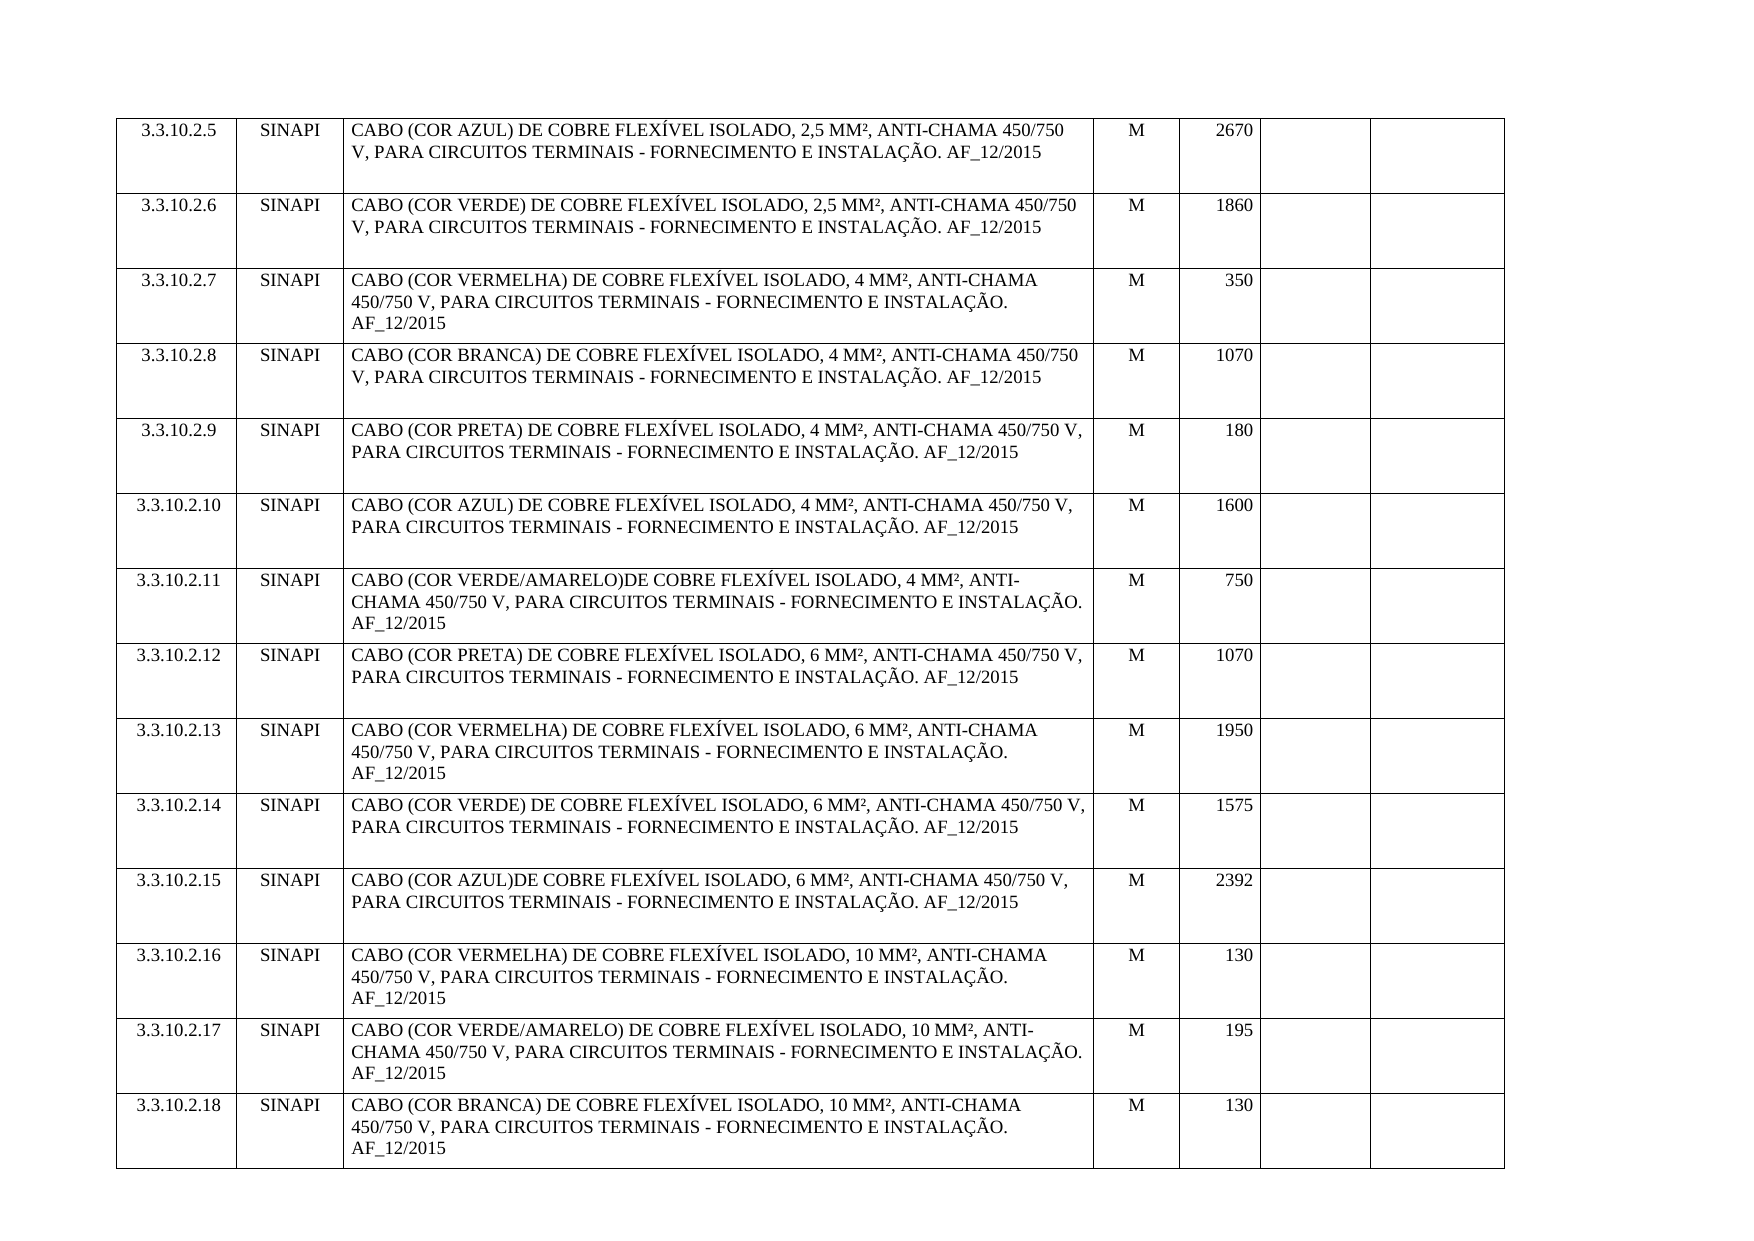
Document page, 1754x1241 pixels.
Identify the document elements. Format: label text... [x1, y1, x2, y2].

table_cell 3.3.10.2.16 [117, 944, 236, 1018]
table_cell [1371, 1019, 1504, 1093]
table_cell [1261, 644, 1370, 718]
table_cell 3.3.10.2.13 [117, 719, 236, 793]
table_cell M [1094, 869, 1179, 943]
table_cell [1371, 794, 1504, 868]
table_cell [1371, 269, 1504, 343]
table_cell M [1094, 344, 1179, 418]
table_cell CABO (COR PRETA) DE COBRE FLEXÍVEL ISOLADO, 4 MM², ANTI-CHAMA 450/750 V, PARA CIRCUITOS TERMINAIS - FORNECIMENTO E INSTALAÇÃO. AF_12/2015 [344, 419, 1093, 493]
table_cell M [1094, 719, 1179, 793]
table_cell SINAPI [237, 644, 343, 718]
table_cell 130 [1180, 1094, 1260, 1168]
table_cell [1261, 194, 1370, 268]
table_cell SINAPI [237, 119, 343, 193]
table_cell [1371, 494, 1504, 568]
table_cell 1600 [1180, 494, 1260, 568]
table_cell 3.3.10.2.7 [117, 269, 236, 343]
table_cell [1261, 1094, 1370, 1168]
table_cell CABO (COR BRANCA) DE COBRE FLEXÍVEL ISOLADO, 10 MM², ANTI-CHAMA 450/750 V, PARA CIRCUITOS TERMINAIS - FORNECIMENTO E INSTALAÇÃO. AF_12/2015 [344, 1094, 1093, 1168]
table_cell SINAPI [237, 194, 343, 268]
table_cell M [1094, 1094, 1179, 1168]
table_cell 3.3.10.2.17 [117, 1019, 236, 1093]
table_cell M [1094, 269, 1179, 343]
table_cell 180 [1180, 419, 1260, 493]
table_cell [1371, 119, 1504, 193]
table_cell [1261, 719, 1370, 793]
table_cell SINAPI [237, 569, 343, 643]
table_cell 3.3.10.2.6 [117, 194, 236, 268]
table_cell SINAPI [237, 869, 343, 943]
table_cell 3.3.10.2.15 [117, 869, 236, 943]
table_cell M [1094, 194, 1179, 268]
table_cell [1371, 719, 1504, 793]
table_cell M [1094, 644, 1179, 718]
table_cell CABO (COR VERMELHA) DE COBRE FLEXÍVEL ISOLADO, 4 MM², ANTI-CHAMA 450/750 V, PARA CIRCUITOS TERMINAIS - FORNECIMENTO E INSTALAÇÃO. AF_12/2015 [344, 269, 1093, 343]
table_cell 2392 [1180, 869, 1260, 943]
table_cell 2670 [1180, 119, 1260, 193]
table_cell [1261, 569, 1370, 643]
table_cell [1371, 644, 1504, 718]
table_cell 3.3.10.2.18 [117, 1094, 236, 1168]
table_cell [1261, 869, 1370, 943]
table_cell [1261, 944, 1370, 1018]
table_cell SINAPI [237, 269, 343, 343]
table_cell SINAPI [237, 794, 343, 868]
table_cell 1070 [1180, 644, 1260, 718]
table_cell [1371, 194, 1504, 268]
table_cell M [1094, 119, 1179, 193]
table_cell M [1094, 419, 1179, 493]
table_cell 350 [1180, 269, 1260, 343]
table_cell 3.3.10.2.5 [117, 119, 236, 193]
table_cell 3.3.10.2.11 [117, 569, 236, 643]
table_cell SINAPI [237, 1019, 343, 1093]
table_cell [1261, 119, 1370, 193]
table_cell [1261, 419, 1370, 493]
table_cell SINAPI [237, 719, 343, 793]
table_cell [1371, 869, 1504, 943]
table_cell [1261, 1019, 1370, 1093]
table_cell M [1094, 944, 1179, 1018]
table_cell SINAPI [237, 494, 343, 568]
table_cell M [1094, 794, 1179, 868]
table_cell 3.3.10.2.12 [117, 644, 236, 718]
table_cell SINAPI [237, 1094, 343, 1168]
table_cell M [1094, 1019, 1179, 1093]
table_cell 1860 [1180, 194, 1260, 268]
table_cell 1070 [1180, 344, 1260, 418]
table_cell CABO (COR VERDE/AMARELO) DE COBRE FLEXÍVEL ISOLADO, 10 MM², ANTI-CHAMA 450/750 V, PARA CIRCUITOS TERMINAIS - FORNECIMENTO E INSTALAÇÃO. AF_12/2015 [344, 1019, 1093, 1093]
table_cell CABO (COR BRANCA) DE COBRE FLEXÍVEL ISOLADO, 4 MM², ANTI-CHAMA 450/750 V, PARA CIRCUITOS TERMINAIS - FORNECIMENTO E INSTALAÇÃO. AF_12/2015 [344, 344, 1093, 418]
table_cell 3.3.10.2.9 [117, 419, 236, 493]
table_cell CABO (COR VERDE) DE COBRE FLEXÍVEL ISOLADO, 6 MM², ANTI-CHAMA 450/750 V, PARA CIRCUITOS TERMINAIS - FORNECIMENTO E INSTALAÇÃO. AF_12/2015 [344, 794, 1093, 868]
table_cell [1371, 944, 1504, 1018]
table_cell 3.3.10.2.10 [117, 494, 236, 568]
table_cell 750 [1180, 569, 1260, 643]
table_cell 3.3.10.2.14 [117, 794, 236, 868]
table_cell CABO (COR VERMELHA) DE COBRE FLEXÍVEL ISOLADO, 6 MM², ANTI-CHAMA 450/750 V, PARA CIRCUITOS TERMINAIS - FORNECIMENTO E INSTALAÇÃO. AF_12/2015 [344, 719, 1093, 793]
table_cell [1371, 1094, 1504, 1168]
table_cell SINAPI [237, 944, 343, 1018]
table_cell SINAPI [237, 419, 343, 493]
table_cell [1261, 269, 1370, 343]
table_cell [1261, 344, 1370, 418]
table_cell [1371, 344, 1504, 418]
table_cell 3.3.10.2.8 [117, 344, 236, 418]
table_cell CABO (COR AZUL) DE COBRE FLEXÍVEL ISOLADO, 4 MM², ANTI-CHAMA 450/750 V, PARA CIRCUITOS TERMINAIS - FORNECIMENTO E INSTALAÇÃO. AF_12/2015 [344, 494, 1093, 568]
table_cell SINAPI [237, 344, 343, 418]
table_cell [1261, 794, 1370, 868]
table_cell CABO (COR AZUL) DE COBRE FLEXÍVEL ISOLADO, 2,5 MM², ANTI-CHAMA 450/750 V, PARA CIRCUITOS TERMINAIS - FORNECIMENTO E INSTALAÇÃO. AF_12/2015 [344, 119, 1093, 193]
table_cell 195 [1180, 1019, 1260, 1093]
table_cell 1575 [1180, 794, 1260, 868]
table_cell CABO (COR VERMELHA) DE COBRE FLEXÍVEL ISOLADO, 10 MM², ANTI-CHAMA 450/750 V, PARA CIRCUITOS TERMINAIS - FORNECIMENTO E INSTALAÇÃO. AF_12/2015 [344, 944, 1093, 1018]
table_cell [1261, 494, 1370, 568]
table_cell M [1094, 569, 1179, 643]
table_cell M [1094, 494, 1179, 568]
table_cell CABO (COR PRETA) DE COBRE FLEXÍVEL ISOLADO, 6 MM², ANTI-CHAMA 450/750 V, PARA CIRCUITOS TERMINAIS - FORNECIMENTO E INSTALAÇÃO. AF_12/2015 [344, 644, 1093, 718]
table_cell [1371, 419, 1504, 493]
table_cell CABO (COR VERDE) DE COBRE FLEXÍVEL ISOLADO, 2,5 MM², ANTI-CHAMA 450/750 V, PARA CIRCUITOS TERMINAIS - FORNECIMENTO E INSTALAÇÃO. AF_12/2015 [344, 194, 1093, 268]
table_cell CABO (COR VERDE/AMARELO)DE COBRE FLEXÍVEL ISOLADO, 4 MM², ANTI-CHAMA 450/750 V, PARA CIRCUITOS TERMINAIS - FORNECIMENTO E INSTALAÇÃO. AF_12/2015 [344, 569, 1093, 643]
table_cell [1371, 569, 1504, 643]
table_cell 1950 [1180, 719, 1260, 793]
table_cell 130 [1180, 944, 1260, 1018]
table_cell CABO (COR AZUL)DE COBRE FLEXÍVEL ISOLADO, 6 MM², ANTI-CHAMA 450/750 V, PARA CIRCUITOS TERMINAIS - FORNECIMENTO E INSTALAÇÃO. AF_12/2015 [344, 869, 1093, 943]
